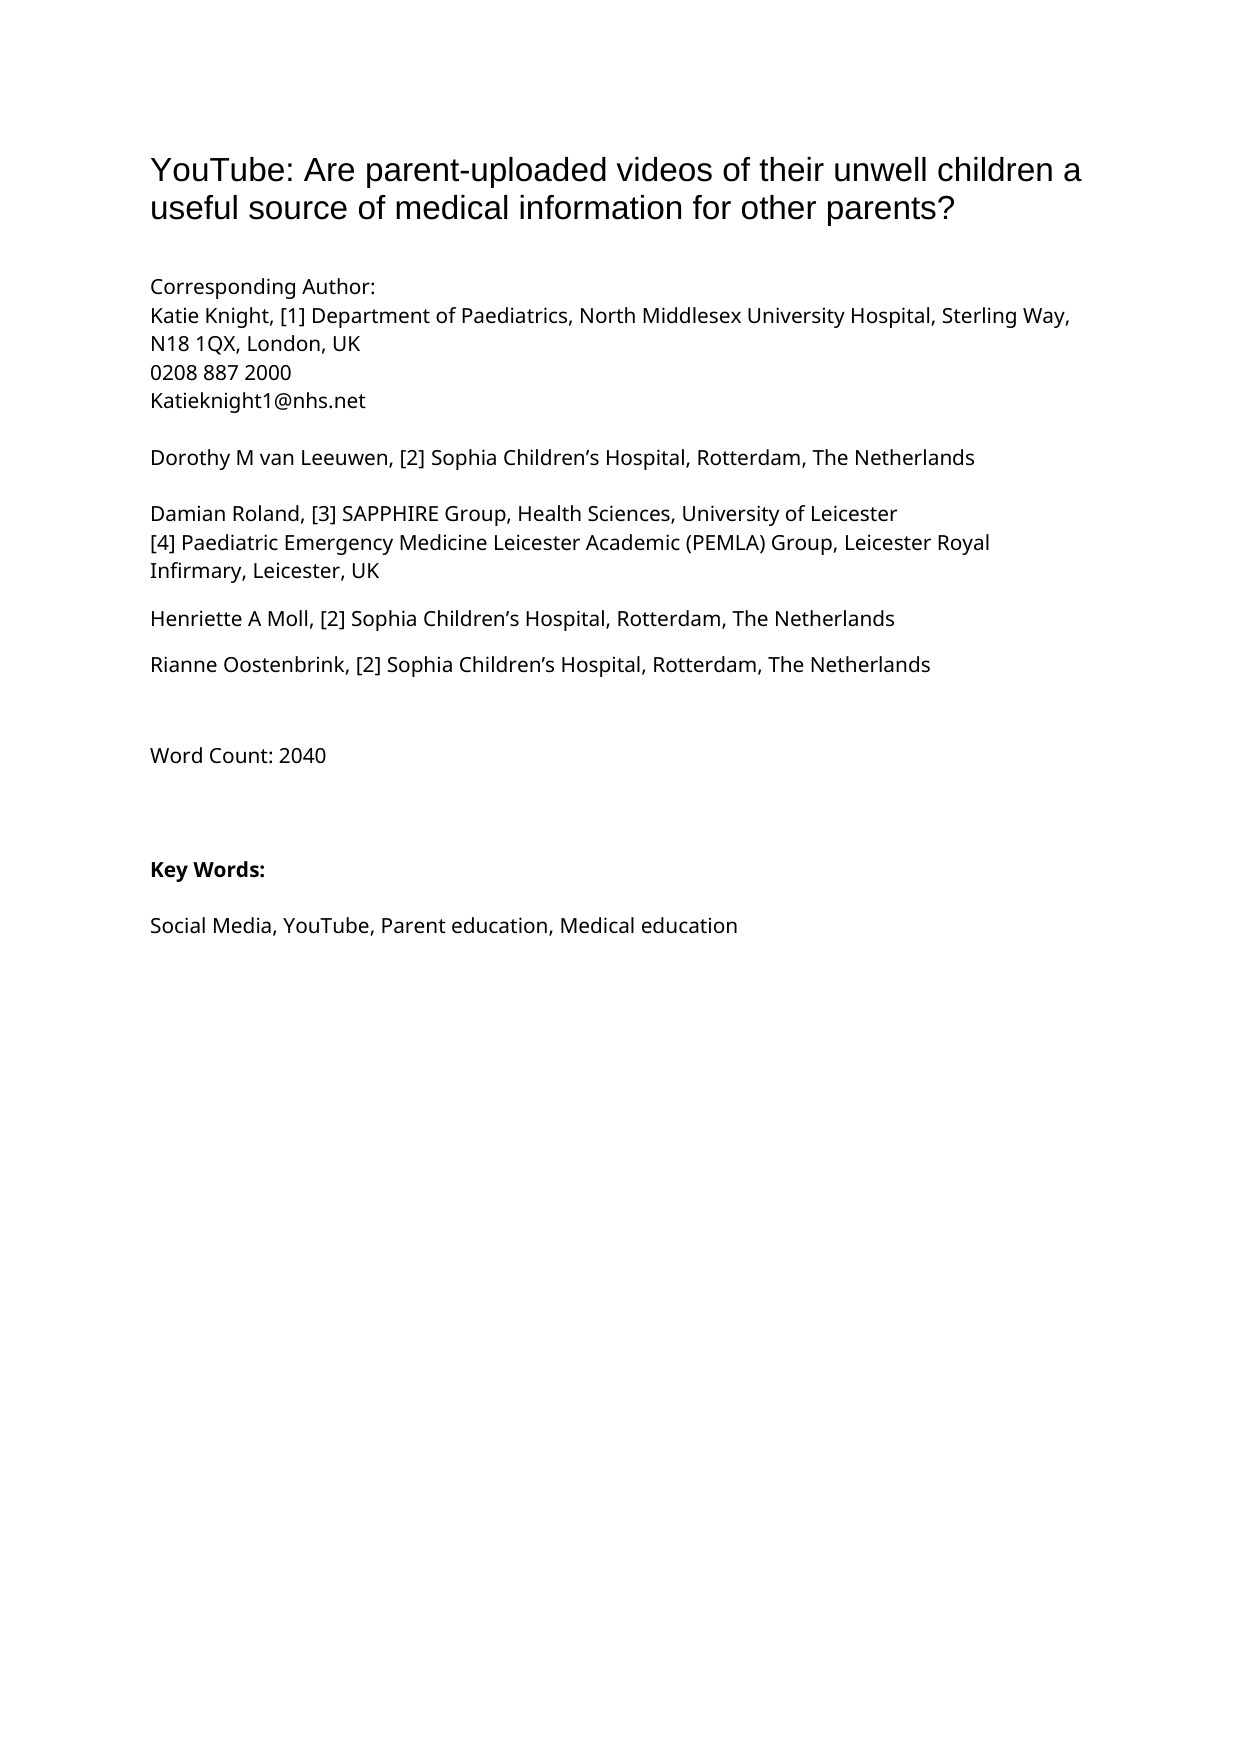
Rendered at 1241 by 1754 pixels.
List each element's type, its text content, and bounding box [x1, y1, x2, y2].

text Rianne Oostenbrink, [2] Sophia Children’s Hospital, Rotterdam, The Netherlands [150, 650, 1090, 678]
text Katieknight1@nhs.net [150, 386, 1090, 415]
text [4] Paediatric Emergency Medicine Leicester Academic (PEMLA) Group, Leicester Royal Infirmary, Leicester, UK [150, 528, 1090, 584]
text Damian Roland, [3] SAPPHIRE Group, Health Sciences, University of Leicester [150, 471, 1090, 528]
text Dorothy M van Leeuwen, [2] Sophia Children’s Hospital, Rotterdam, The Netherlands [150, 443, 1090, 471]
text YouTube: Are parent-uploaded videos of their unwell children a useful source of medical information for other parents? [150, 150, 1090, 227]
text Social Media, YouTube, Parent education, Medical education [150, 912, 1090, 940]
text 0208 887 2000 [150, 358, 1090, 386]
text Henriette A Moll, [2] Sophia Children’s Hospital, Rotterdam, The Netherlands [150, 602, 1090, 633]
text Word Count: 2040 [150, 741, 1090, 769]
text Key Words: [150, 855, 1090, 883]
text Katie Knight, [1] Department of Paediatrics, North Middlesex University Hospital, Sterling Way, N18 1QX, London, UK [150, 301, 1090, 358]
text Corresponding Author: [150, 272, 1090, 301]
